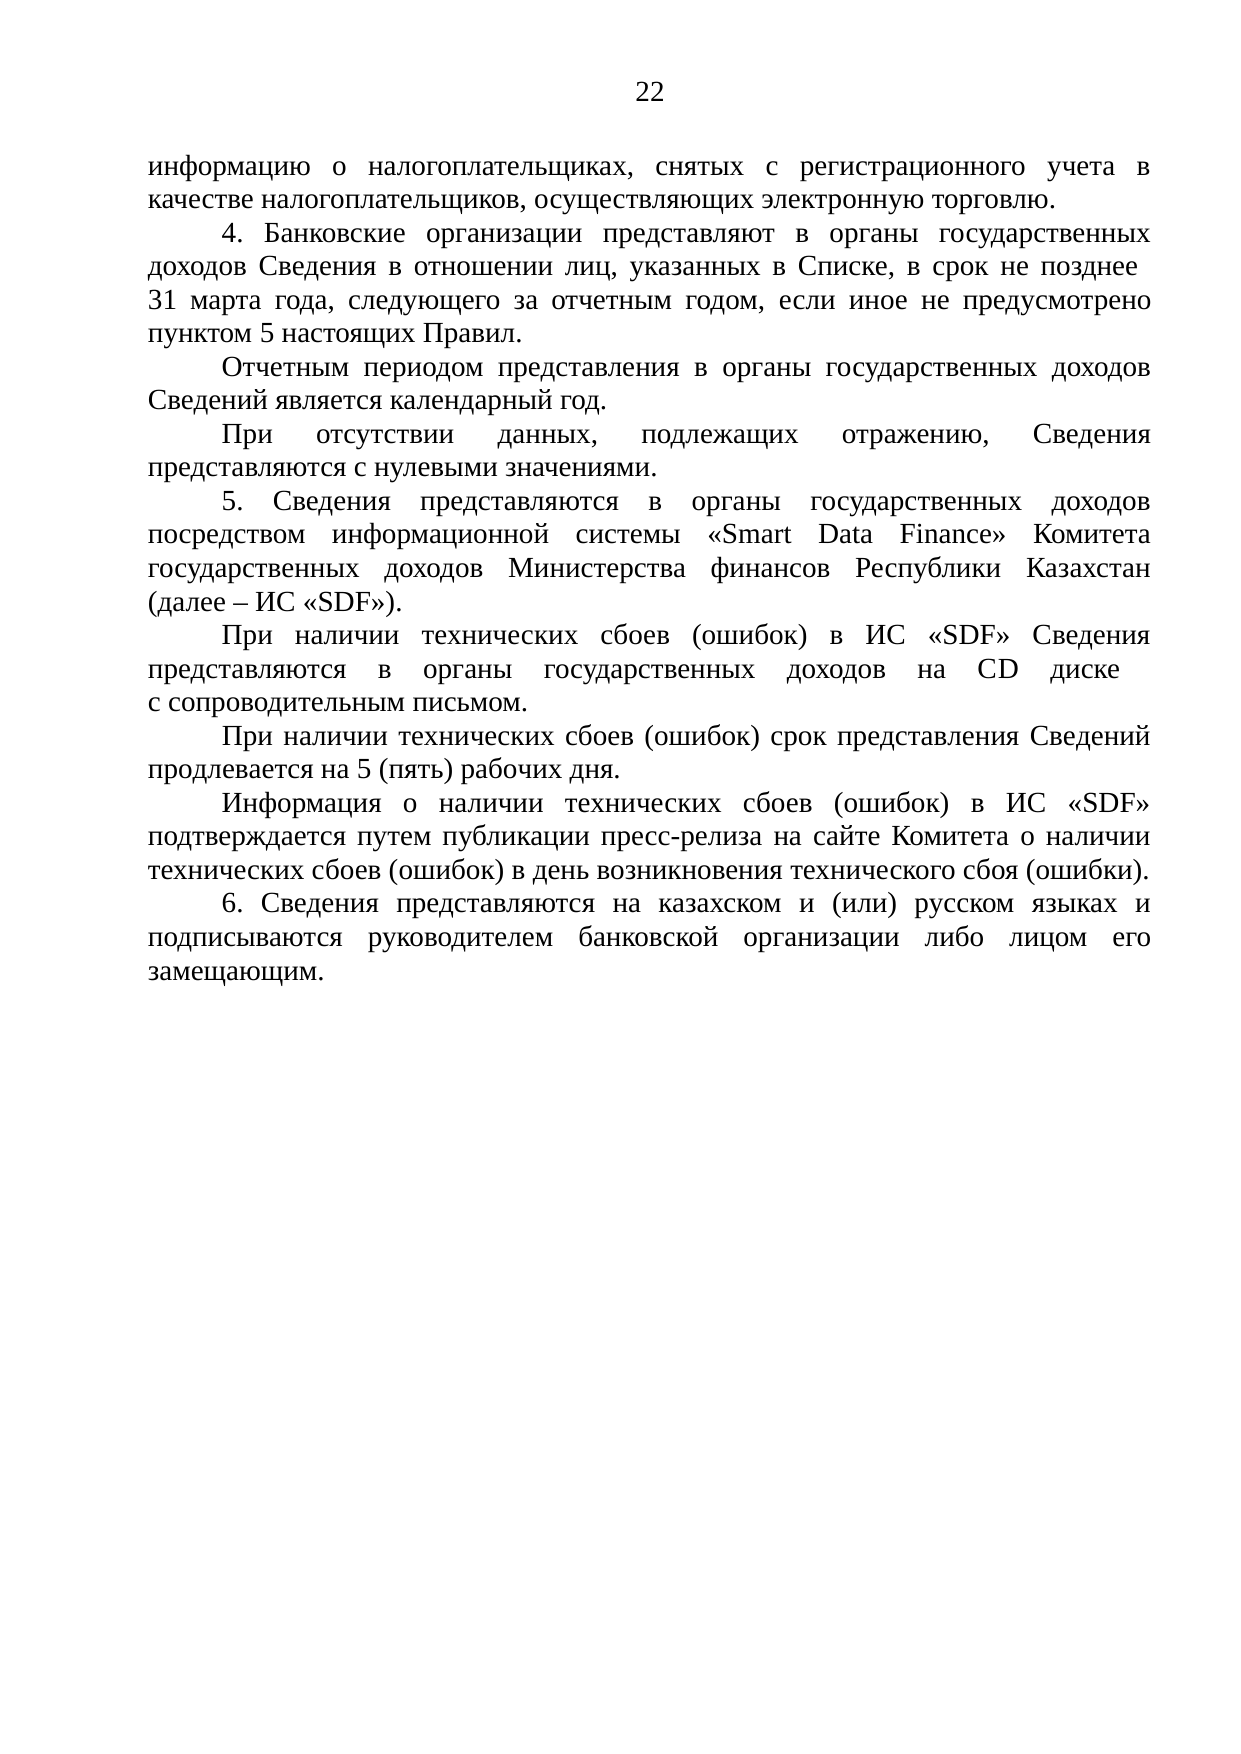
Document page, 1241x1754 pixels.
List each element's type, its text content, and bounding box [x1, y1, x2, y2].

text При наличии технических сбоев (ошибок) срок представления Сведений продлевается на 5 (пять) рабочих дня. [148, 718, 1152, 785]
text 4. Банковские организации представляют в органы государственных доходов Сведения в отношении лиц, указанных в Списке, в срок не позднее 31 марта года, следующего за отчетным годом, если иное не предусмотрено пунктом 5 настоящих Правил. [148, 215, 1152, 349]
text При наличии технических сбоев (ошибок) в ИС «SDF» Сведения представляются в органы государственных доходов на СD диске с сопроводительным письмом. [148, 617, 1152, 718]
text Отчетным периодом представления в органы государственных доходов Сведений является календарный год. [148, 349, 1152, 416]
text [148, 148, 1152, 215]
text 6. Сведения представляются на казахском и (или) русском языках и подписываются руководителем банковской организации либо лицом его замещающим. [148, 886, 1152, 986]
text 5. Сведения представляются в органы государственных доходов посредством информационной системы «Smart Data Finance» Комитета государственных доходов Министерства финансов Республики Казахстан (далее – ИС «SDF»). [148, 483, 1152, 617]
text При отсутствии данных, подлежащих отражению, Сведения представляются с нулевыми значениями. [148, 416, 1152, 483]
text Информация о наличии технических сбоев (ошибок) в ИС «SDF» подтверждается путем публикации пресс-релиза на сайте Комитета о наличии технических сбоев (ошибок) в день возникновения технического сбоя (ошибки). [148, 785, 1152, 886]
